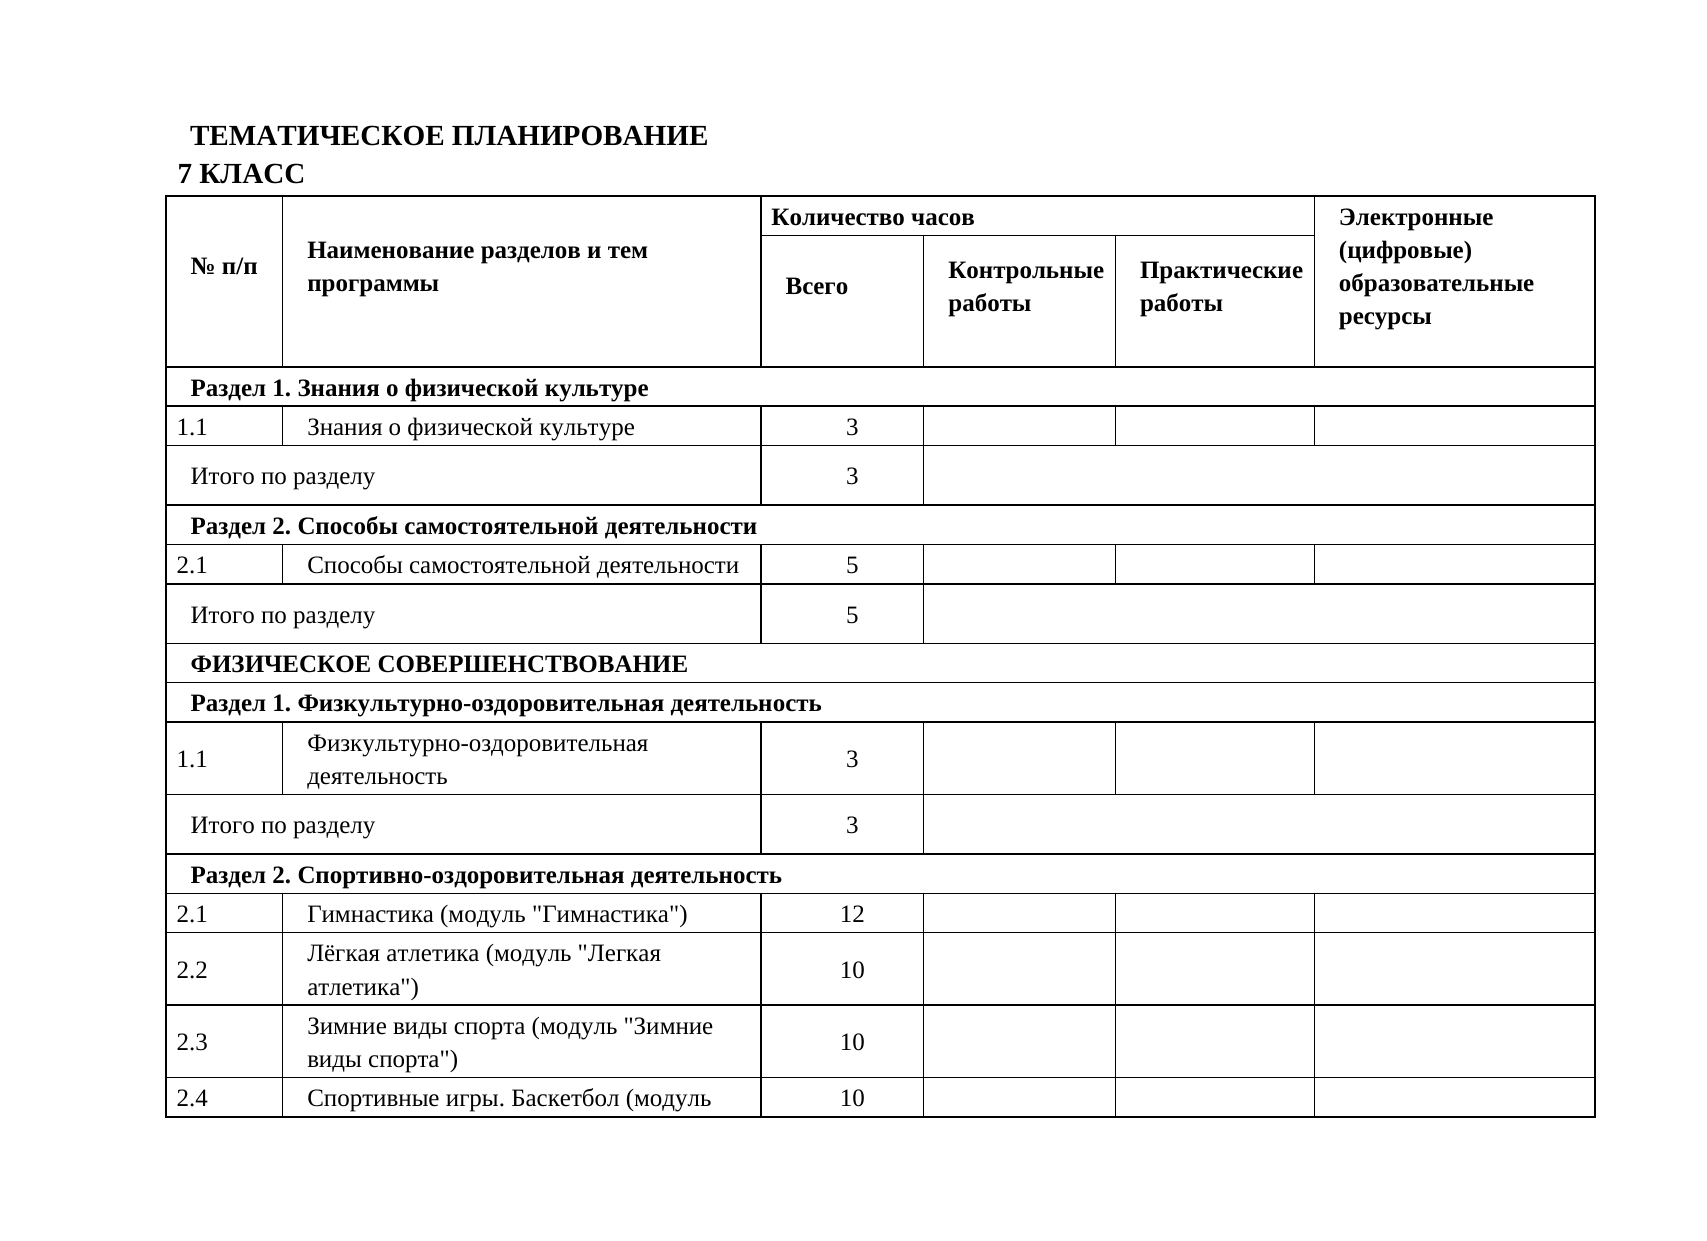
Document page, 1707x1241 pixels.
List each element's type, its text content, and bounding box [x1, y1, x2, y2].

table_cell [1315, 933, 1594, 1004]
table_cell 3 [762, 723, 923, 793]
table_cell Физкультурно-оздоровительная деятельность [283, 723, 760, 793]
table_cell 2.1 [167, 894, 282, 932]
table_cell 10 [762, 1078, 923, 1116]
table_cell 3 [762, 446, 923, 504]
table_cell 5 [762, 585, 923, 642]
table_cell Раздел 2. Способы самостоятельной деятельности [167, 506, 1594, 543]
table_cell 5 [762, 545, 923, 583]
table_cell 1.1 [167, 407, 282, 445]
table_cell 2.2 [167, 933, 282, 1004]
table_cell [1315, 545, 1594, 583]
table_cell [924, 1078, 1115, 1116]
table_cell 2.1 [167, 545, 282, 583]
table_cell Знания о физической культуре [283, 407, 760, 445]
table_cell [1116, 894, 1314, 932]
table_cell [924, 585, 1594, 642]
table_cell Раздел 1. Знания о физической культуре [167, 368, 1594, 405]
table_cell [1315, 1078, 1594, 1116]
table_header Электронные (цифровые) образовательные ресурсы [1315, 197, 1594, 366]
table_cell Зимние виды спорта (модуль "Зимние виды спорта") [283, 1006, 760, 1077]
table_cell 12 [762, 894, 923, 932]
table_cell [924, 723, 1115, 793]
table_cell [1315, 1006, 1594, 1077]
table_cell [924, 795, 1594, 853]
text 7 КЛАСС [177, 157, 1618, 190]
table_cell Лёгкая атлетика (модуль "Легкая атлетика") [283, 933, 760, 1004]
table_cell Итого по разделу [167, 795, 760, 853]
table_cell 3 [762, 795, 923, 853]
table_cell 3 [762, 407, 923, 445]
table_cell [924, 446, 1594, 504]
table_cell ФИЗИЧЕСКОЕ СОВЕРШЕНСТВОВАНИЕ [167, 644, 1594, 682]
text ТЕМАТИЧЕСКОЕ ПЛАНИРОВАНИЕ [190, 118, 1618, 152]
table_cell [1116, 933, 1314, 1004]
table_cell Способы самостоятельной деятельности [283, 545, 760, 583]
table_cell [1116, 1078, 1314, 1116]
table_cell Контрольные работы [924, 236, 1115, 366]
table_cell Раздел 2. Спортивно-оздоровительная деятельность [167, 855, 1594, 892]
table_cell [924, 894, 1115, 932]
table_header Наименование разделов и тем программы [283, 197, 760, 366]
table_cell [1116, 1006, 1314, 1077]
table_cell [924, 545, 1115, 583]
table_header № п/п [167, 197, 282, 366]
table_cell 2.3 [167, 1006, 282, 1077]
table_cell [1116, 723, 1314, 793]
table_cell 10 [762, 933, 923, 1004]
table_cell 2.4 [167, 1078, 282, 1116]
table_cell Практические работы [1116, 236, 1314, 366]
table_cell [1315, 894, 1594, 932]
table_cell Всего [762, 236, 923, 366]
table_cell [924, 1006, 1115, 1077]
table_cell [1116, 545, 1314, 583]
table_cell [924, 933, 1115, 1004]
table_cell 10 [762, 1006, 923, 1077]
table_cell [1315, 407, 1594, 445]
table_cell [283, 1078, 760, 1116]
table_header Количество часов [762, 197, 1314, 234]
table_cell Гимнастика (модуль "Гимнастика") [283, 894, 760, 932]
table_cell 1.1 [167, 723, 282, 793]
table_cell Итого по разделу [167, 585, 760, 642]
table_cell Итого по разделу [167, 446, 760, 504]
table_cell [1315, 723, 1594, 793]
table_cell [924, 407, 1115, 445]
table_cell [1116, 407, 1314, 445]
table_cell Раздел 1. Физкультурно-оздоровительная деятельность [167, 683, 1594, 721]
